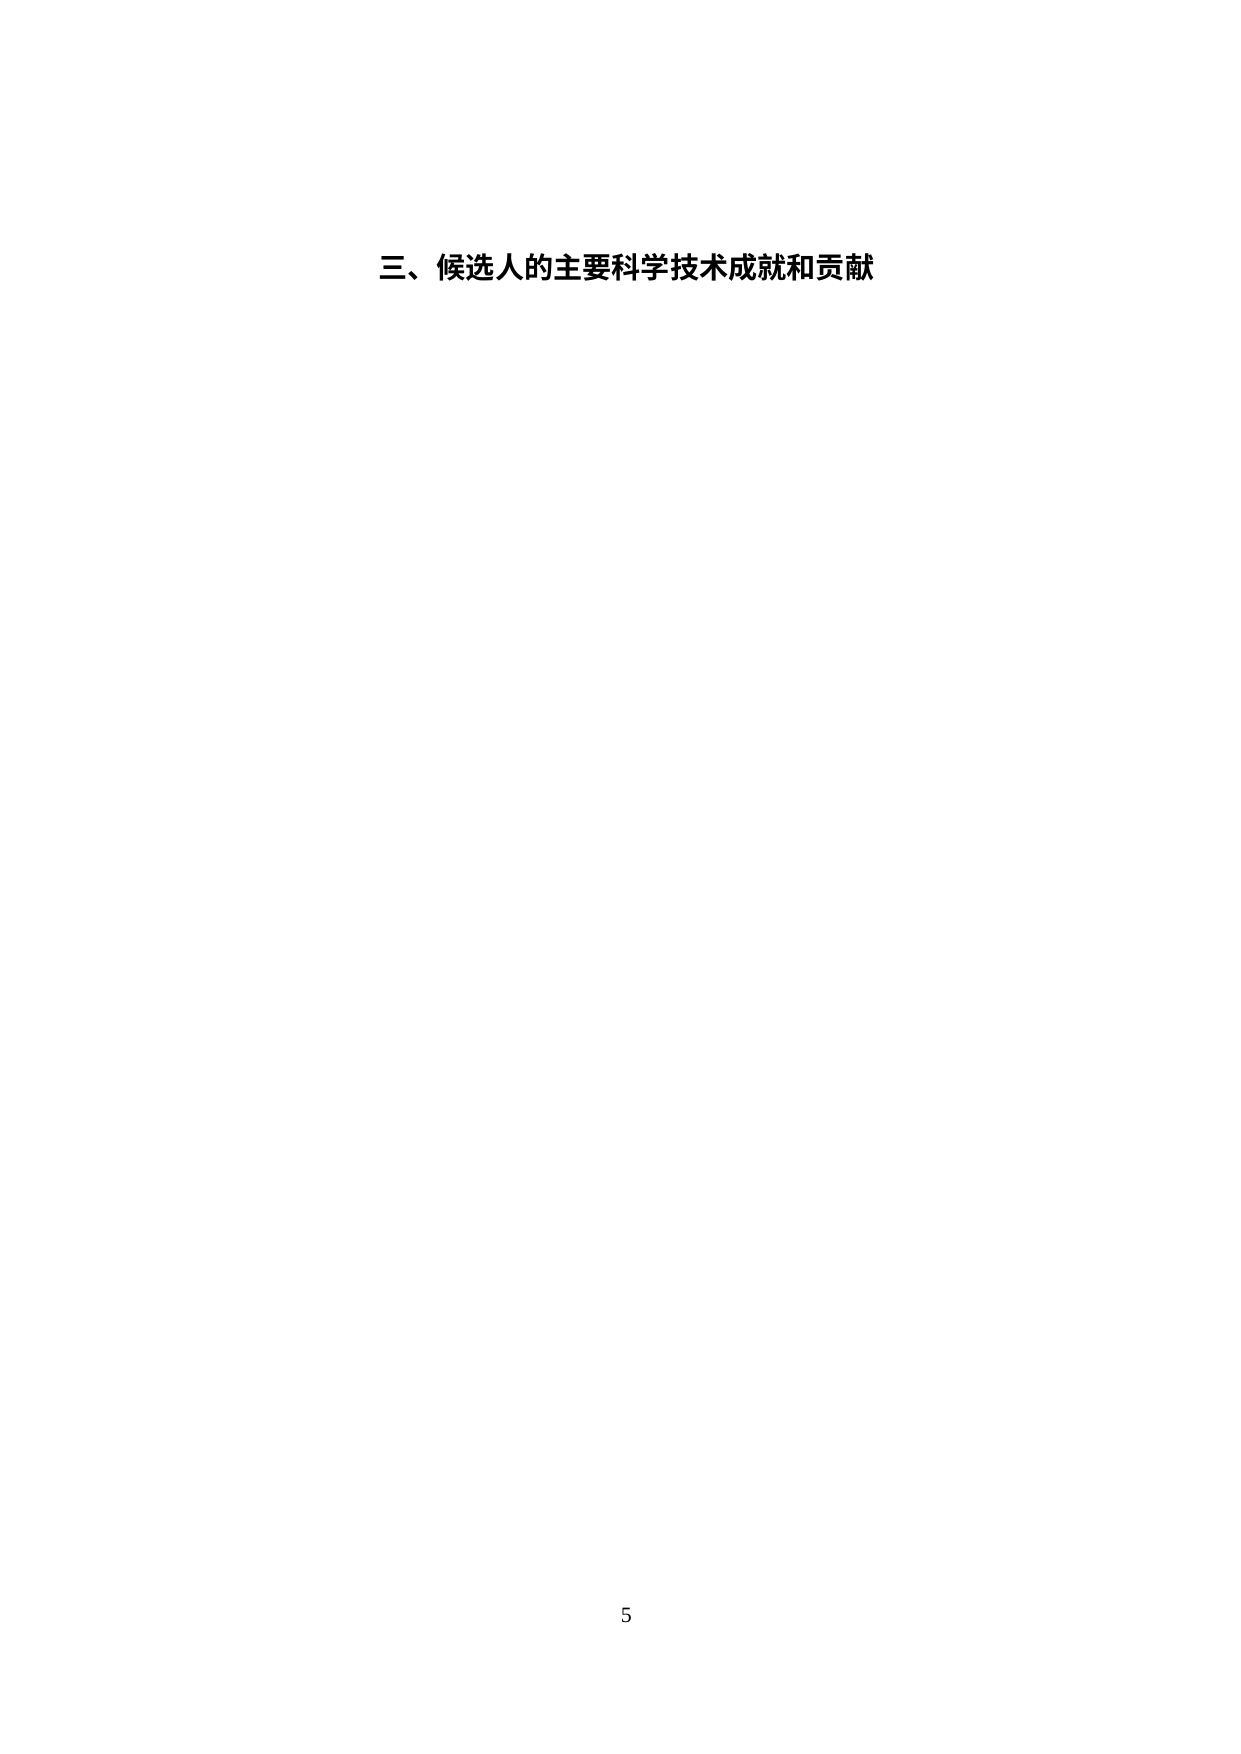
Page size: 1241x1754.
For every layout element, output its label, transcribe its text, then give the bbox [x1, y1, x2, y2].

list 候选人的主要科学技术成就和贡献 [165, 233, 1087, 298]
